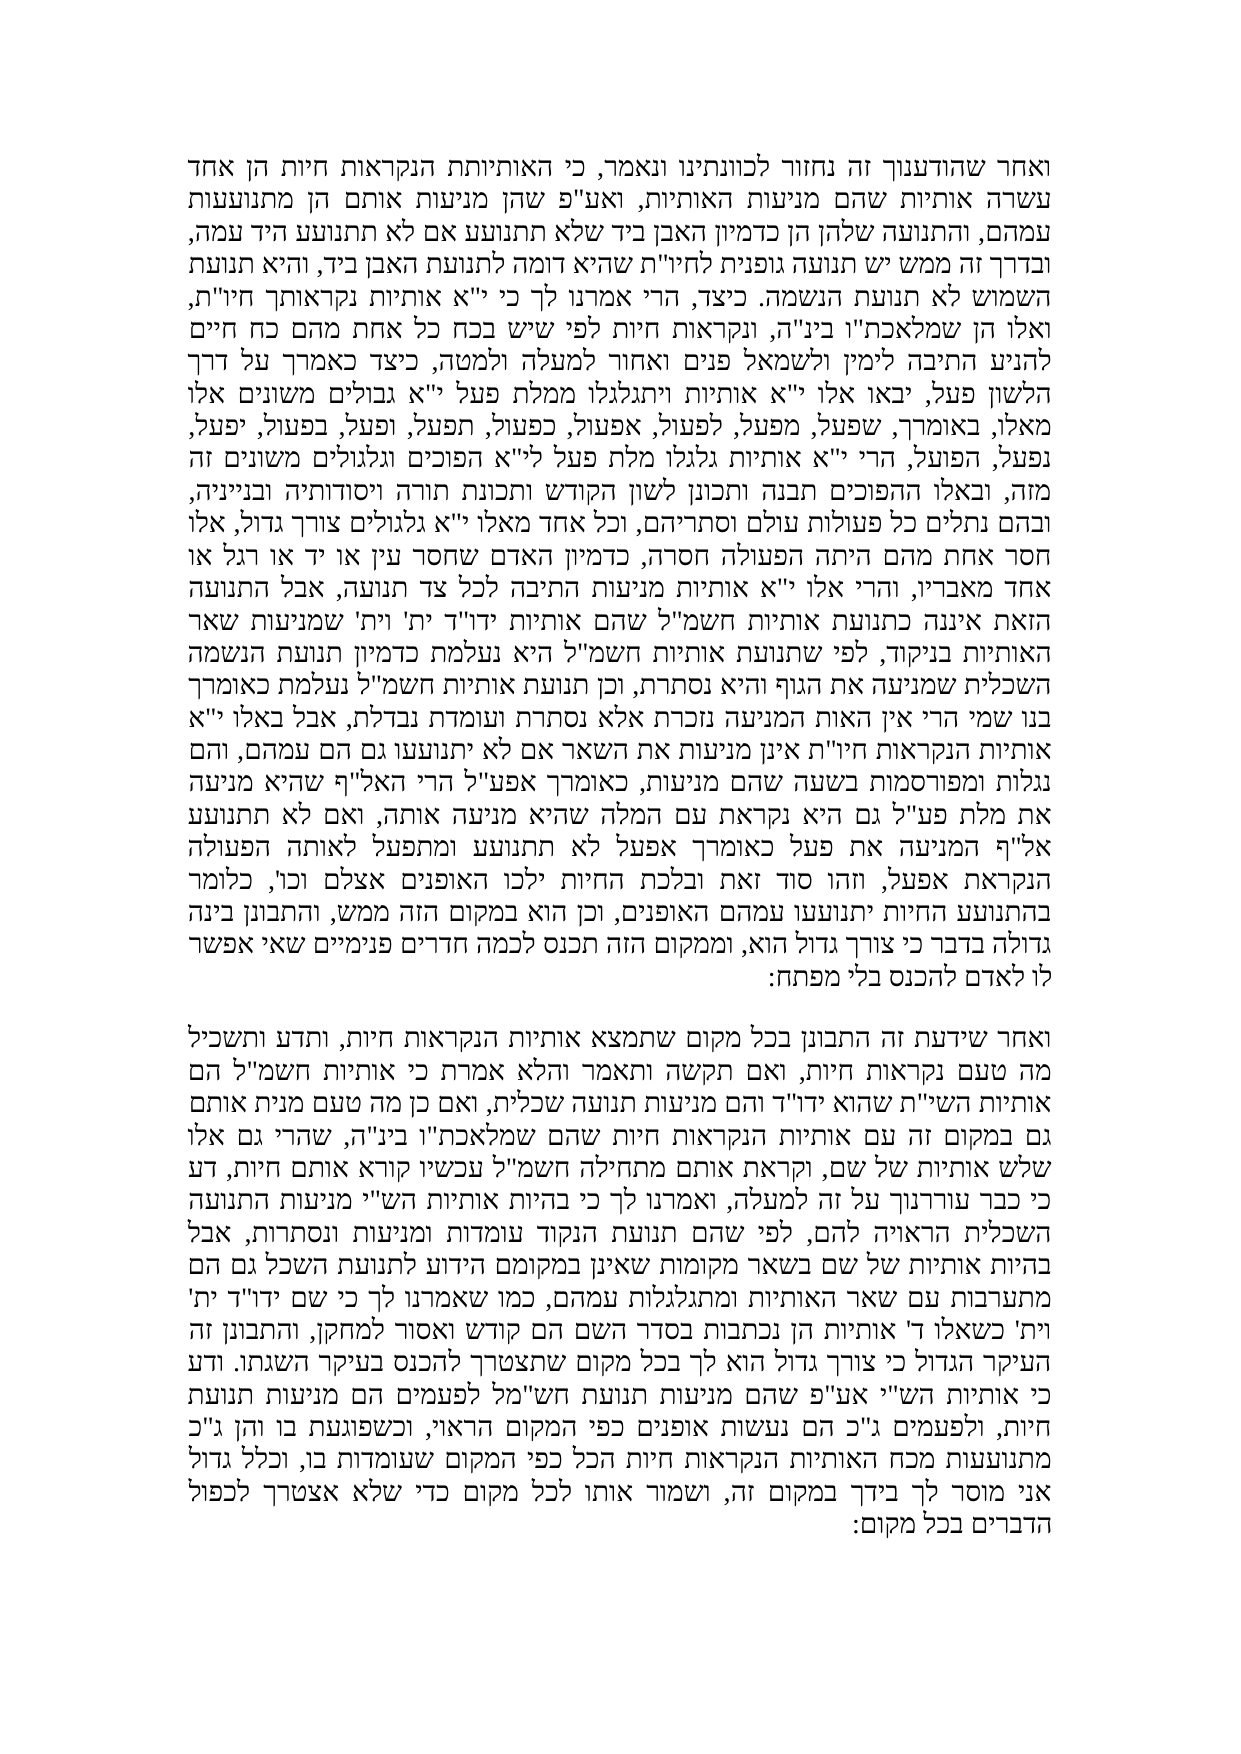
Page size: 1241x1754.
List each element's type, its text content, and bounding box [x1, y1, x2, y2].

text ואחר שידעת זה התבונן בכל מקום שתמצא אותיות הנקראות חיות, ותדע ותשכיל מה טעם נקראות חיות, ואם תקשה ותאמר והלא אמרת כי אותיות חשמ"ל הם אותיות השי"ת שהוא ידו"ד והם מניעות תנועה שכלית, ואם כן מה טעם מנית אותם גם במקום זה עם אותיות הנקראות חיות שהם שמלאכת"ו בינ"ה, שהרי גם אלו שלש אותיות של שם, וקראת אותם מתחילה חשמ"ל עכשיו קורא אותם חיות, דע כי כבר עוררנוך על זה למעלה, ואמרנו לך כי בהיות אותיות הש"י מניעות התנועה השכלית הראויה להם, לפי שהם תנועת הנקוד עומדות ומניעות ונסתרות, אבל בהיות אותיות של שם בשאר מקומות שאינן במקומם הידוע לתנועת השכל גם הם מתערבות עם שאר האותיות ומתגלגלות עמהם, כמו שאמרנו לך כי שם ידו"ד ית' וית' כשאלו ד' אותיות הן נכתבות בסדר השם הם קודש ואסור למחקן, והתבונן זה העיקר הגדול כי צורך גדול הוא לך בכל מקום שתצטרך להכנס בעיקר השגתו. ודע כי אותיות הש"י אע"פ שהם מניעות תנועת חש"מל לפעמים הם מניעות תנועת חיות, ולפעמים ג"כ הם נעשות אופנים כפי המקום הראוי, וכשפוגעת בו והן ג"כ מתנועעות מכח האותיות הנקראות חיות הכל כפי המקום שעומדות בו, וכלל גדול אני מוסר לך בידך במקום זה, ושמור אותו לכל מקום כדי שלא אצטרך לכפול הדברים בכל מקום: [187, 1021, 1053, 1540]
text ואחר שהודענוך זה נחזור לכוונתינו ונאמר, כי האותיותת הנקראות חיות הן אחד עשרה אותיות שהם מניעות האותיות, ואע"פ שהן מניעות אותם הן מתנועעות עמהם, והתנועה שלהן הן כדמיון האבן ביד שלא תתנועע אם לא תתנועע היד עמה, ובדרך זה ממש יש תנועה גופנית לחיו"ת שהיא דומה לתנועת האבן ביד, והיא תנועת השמוש לא תנועת הנשמה. כיצד, הרי אמרנו לך כי י"א אותיות נקראותך חיו"ת, ואלו הן שמלאכת"ו בינ"ה, ונקראות חיות לפי שיש בכח כל אחת מהם כח חיים להניע התיבה לימין ולשמאל פנים ואחור למעלה ולמטה, כיצד כאמרך על דרך הלשון פעל, יבאו אלו י"א אותיות ויתגלגלו ממלת פעל י"א גבולים משונים אלו מאלו, באומרך, שפעל, מפעל, לפעול, אפעול, כפעול, תפעל, ופעל, בפעול, יפעל, נפעל, הפועל, הרי י"א אותיות גלגלו מלת פעל לי"א הפוכים וגלגולים משונים זה מזה, ובאלו ההפוכים תבנה ותכונן לשון הקודש ותכונת תורה ויסודותיה ובנייניה, ובהם נתלים כל פעולות עולם וסתריהם, וכל אחד מאלו י"א גלגולים צורך גדול, אלו חסר אחת מהם היתה הפעולה חסרה, כדמיון האדם שחסר עין או יד או רגל או אחד מאבריו, והרי אלו י"א אותיות מניעות התיבה לכל צד תנועה, אבל התנועה הזאת איננה כתנועת אותיות חשמ"ל שהם אותיות ידו"ד ית' וית' שמניעות שאר האותיות בניקוד, לפי שתנועת אותיות חשמ"ל היא נעלמת כדמיון תנועת הנשמה השכלית שמניעה את הגוף והיא נסתרת, וכן תנועת אותיות חשמ"ל נעלמת כאומרך בנו שמי הרי אין האות המניעה נזכרת אלא נסתרת ועומדת נבדלת, אבל באלו י"א אותיות הנקראות חיו"ת אינן מניעות את השאר אם לא יתנועעו גם הם עמהם, והם נגלות ומפורסמות בשעה שהם מניעות, כאומרך אפע"ל הרי האל"ף שהיא מניעה את מלת פע"ל גם היא נקראת עם המלה שהיא מניעה אותה, ואם לא תתנועע אל"ף המניעה את פעל כאומרך אפעל לא תתנועע ומתפעל לאותה הפעולה הנקראת אפעל, וזהו סוד זאת ובלכת החיות ילכו האופנים אצלם וכו', כלומר בהתנועע החיות יתנועעו עמהם האופנים, וכן הוא במקום הזה ממש, והתבונן בינה גדולה בדבר כי צורך גדול הוא, וממקום הזה תכנס לכמה חדרים פנימיים שאי אפשר לו לאדם להכנס בלי מפתח: [187, 150, 1053, 992]
